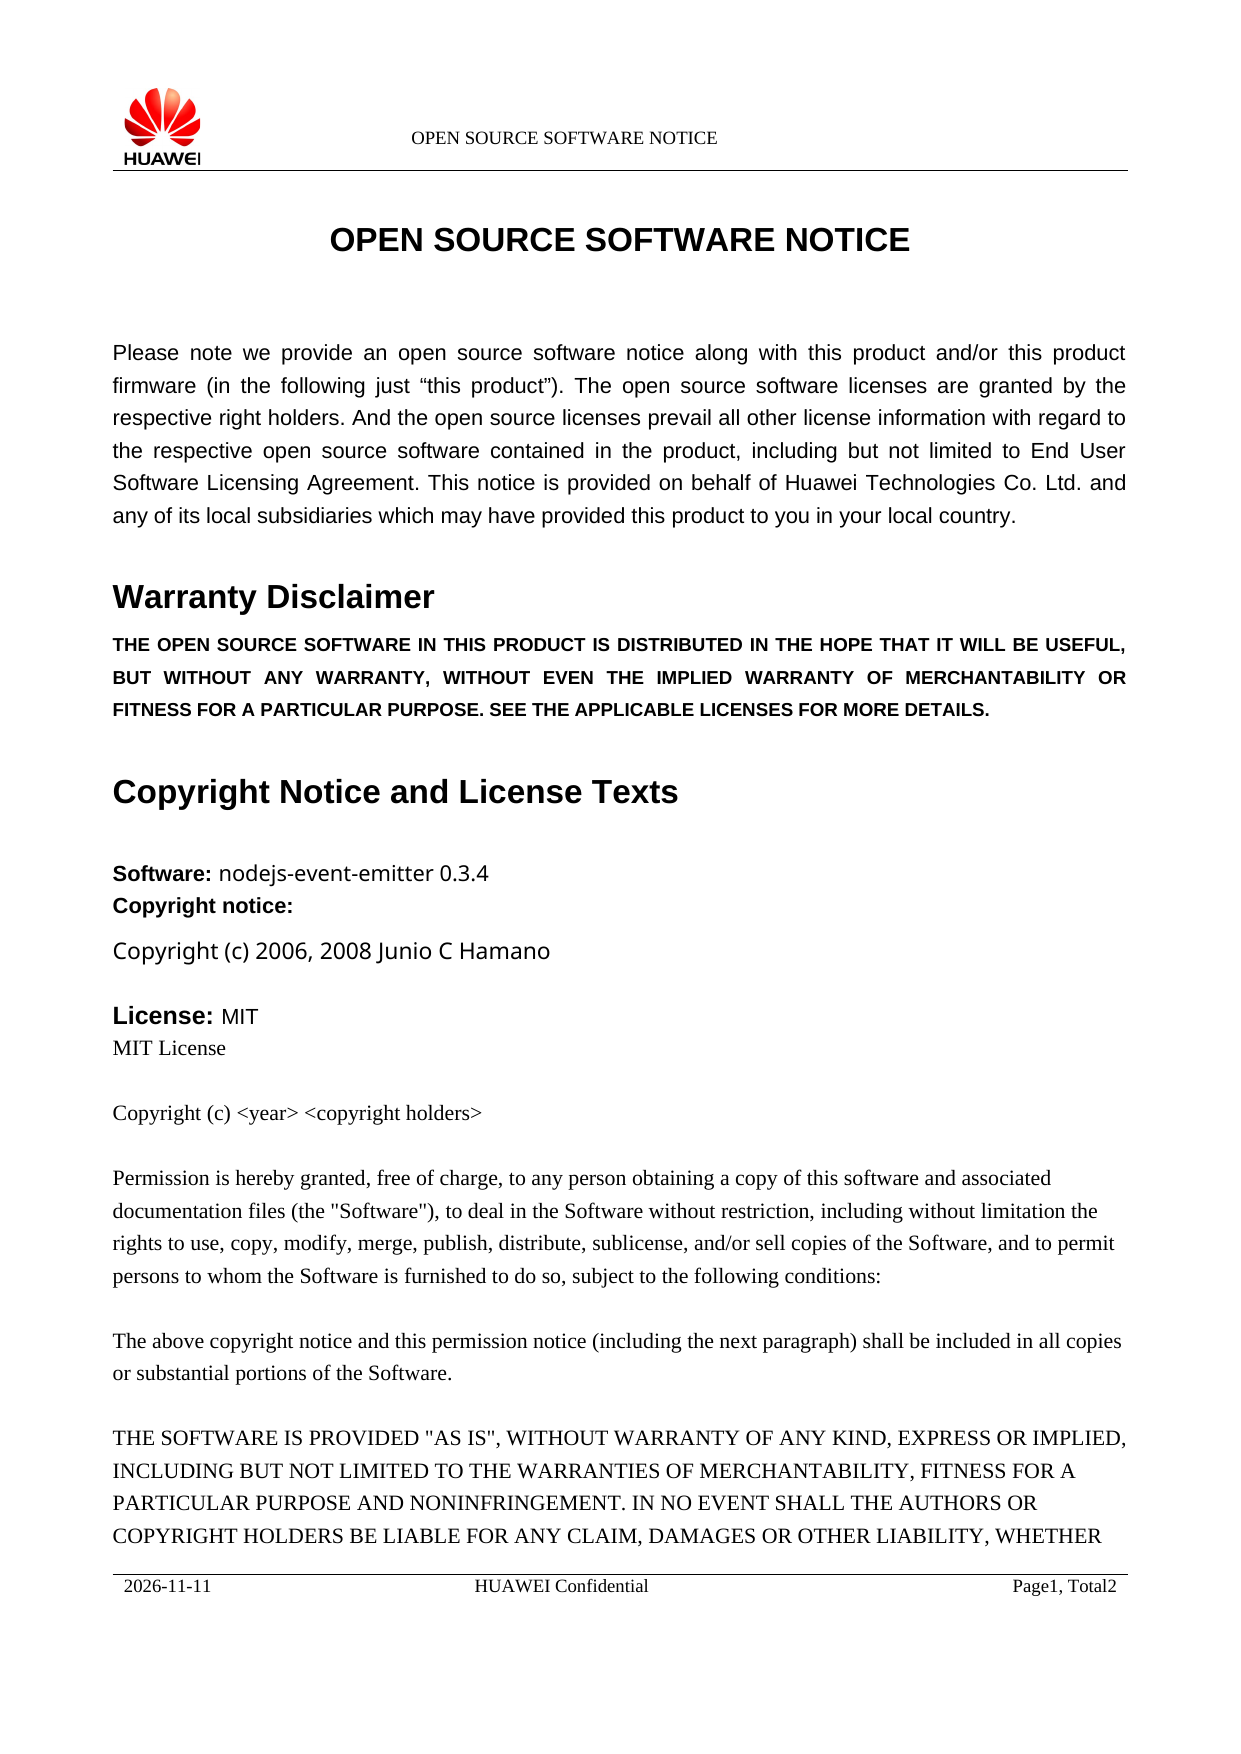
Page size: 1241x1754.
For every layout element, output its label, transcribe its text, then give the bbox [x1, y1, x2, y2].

text Please note we provide an open source software notice along with this product and/or this product firmware (in the following just “this product”). The open source software licenses are granted by the respective right holders. And the open source licenses prevail all other license information with regard to the respective open source software contained in the product, including but not limited to End User Software Licensing Agreement. This notice is provided on behalf of Huawei Technologies Co. Ltd. and any of its local subsidiaries which may have provided this product to you in your local country. [112, 336, 1128, 531]
text Warranty Disclaimer [112, 564, 1128, 629]
text The open source software in this product is distributed in the hope that it will be useful, but WITHOUT ANY WARRANTY, without even the implied warranty of MERCHANTABILITY or FITNESS FOR A PARTICULAR PURPOSE. See the applicable licenses for more details. [112, 629, 1128, 726]
text Copyright notice: [112, 889, 1128, 921]
text License: MIT [112, 999, 1128, 1031]
text OPEN SOURCE SOFTWARE NOTICE [112, 206, 1128, 271]
text Copyright Notice and License Texts [112, 759, 1128, 824]
picture [124, 88, 201, 165]
text Copyright (c) 2006, 2008 Junio C Hamano [112, 934, 1128, 999]
title Software: nodejs-event-emitter 0.3.4 [112, 856, 1128, 889]
